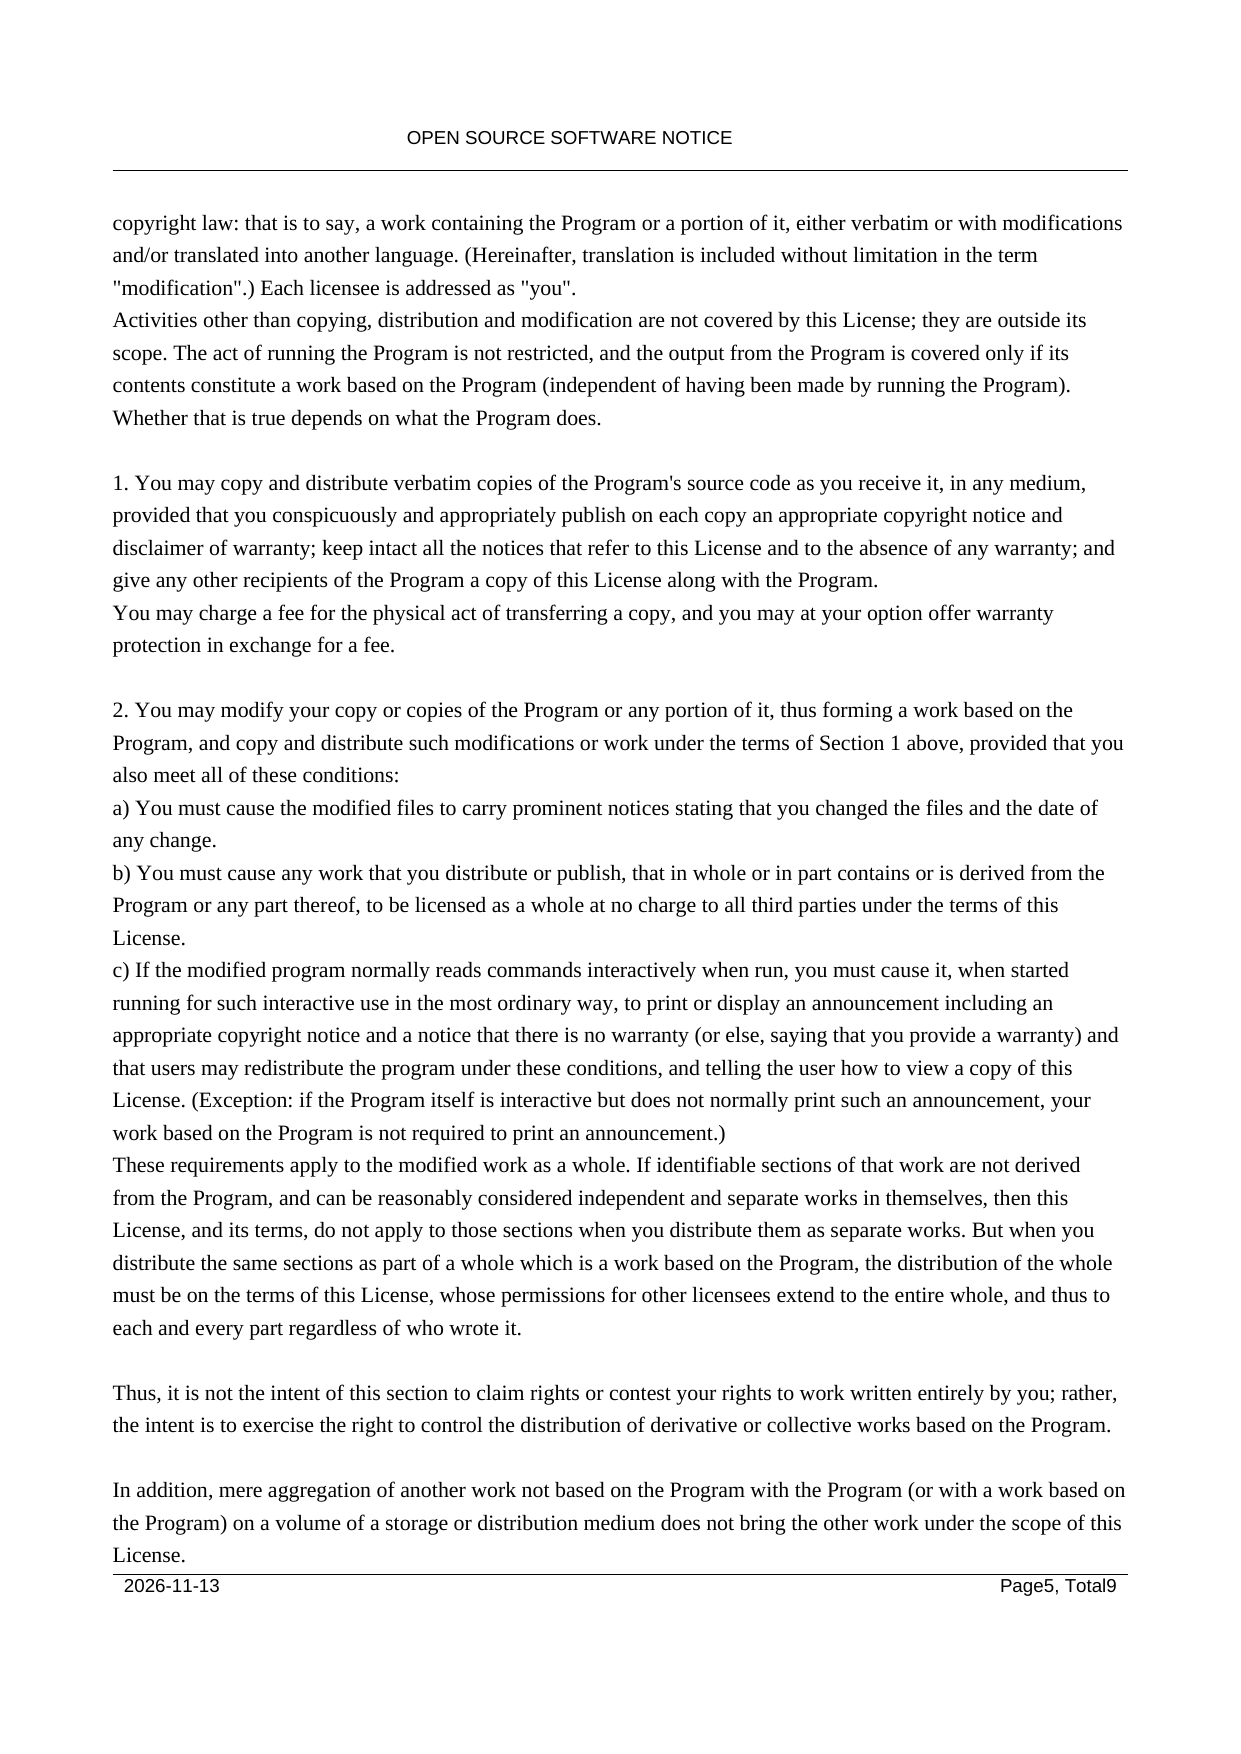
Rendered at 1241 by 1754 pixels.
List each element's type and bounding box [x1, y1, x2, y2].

text [112, 206, 1128, 1571]
